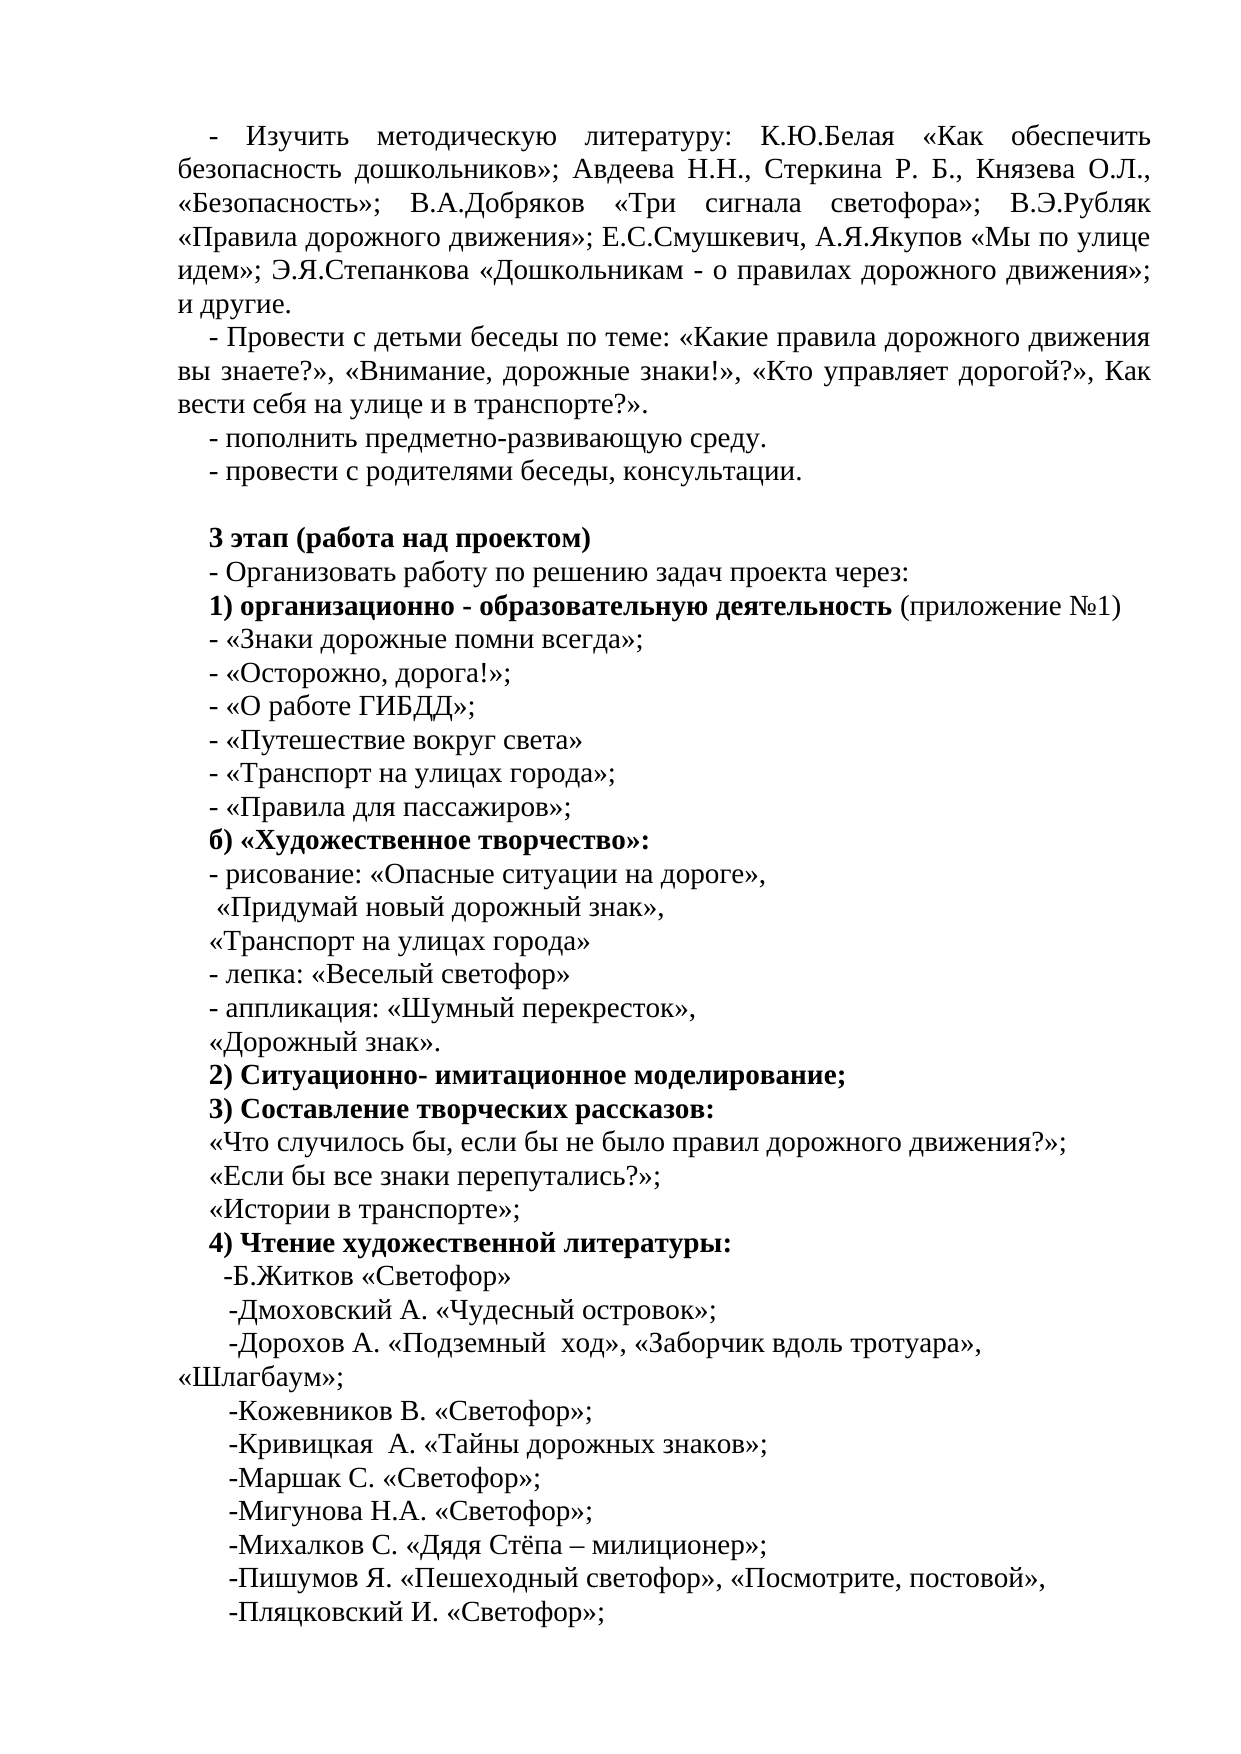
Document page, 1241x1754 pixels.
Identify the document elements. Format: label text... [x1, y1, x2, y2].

text -Кривицкая А. «Тайны дорожных знаков»; [177, 1426, 1152, 1460]
text 3) Составление творческих рассказов: [177, 1091, 1152, 1124]
text -Мигунова Н.А. «Светофор»; [177, 1493, 1152, 1527]
text -Дмоховский А. «Чудесный островок»; [177, 1292, 1152, 1326]
text 1) организационно - образовательную деятельность (приложение №1) [177, 588, 1152, 621]
text - «Транспорт на улицах города»; [177, 755, 1152, 789]
text б) «Художественное творчество»: [177, 822, 1152, 856]
text -Пишумов Я. «Пешеходный светофор», «Посмотрите, постовой», [177, 1560, 1152, 1594]
text «Истории в транспорте»; [177, 1191, 1152, 1225]
text - Провести с детьми беседы по теме: «Какие правила дорожного движения вы знаете?», «Внимание, дорожные знаки!», «Кто управляет дорогой?», Как вести себя на улице и в транспорте?». [177, 319, 1152, 420]
text - рисование: «Опасные ситуации на дороге», [177, 856, 1152, 889]
text -Кожевников В. «Светофор»; [177, 1393, 1152, 1426]
text - «Осторожно, дорога!»; [177, 655, 1152, 688]
text -Михалков С. «Дядя Стёпа – милиционер»; [177, 1527, 1152, 1560]
text - Изучить методическую литературу: К.Ю.Белая «Как обеспечить безопасность дошкольников»; Авдеева Н.Н., Стеркина Р. Б., Князева О.Л., «Безопасность»; В.А.Добряков «Три сигнала светофора»; В.Э.Рубляк «Правила дорожного движения»; Е.С.Смушкевич, А.Я.Якупов «Мы по улице идем»; Э.Я.Степанкова «Дошкольникам - о правилах дорожного движения»; и другие. [177, 118, 1152, 319]
text - «Знаки дорожные помни всегда»; [177, 621, 1152, 655]
text - «Путешествие вокруг света» [177, 722, 1152, 755]
text «Если бы все знаки перепутались?»; [177, 1158, 1152, 1191]
text 4) Чтение художественной литературы: [177, 1225, 1152, 1258]
text 3 этап (работа над проектом) [177, 521, 1152, 554]
text -Пляцковский И. «Светофор»; [177, 1594, 1152, 1627]
text «Придумай новый дорожный знак», [177, 889, 1152, 923]
text - Организовать работу по решению задач проекта через: [177, 554, 1152, 588]
text -Маршак С. «Светофор»; [177, 1460, 1152, 1493]
text - пополнить предметно-развивающую среду. [177, 420, 1152, 453]
text - «Правила для пассажиров»; [177, 789, 1152, 822]
text - лепка: «Веселый светофор» [177, 957, 1152, 990]
text - «О работе ГИБДД»; [177, 688, 1152, 722]
text «Дорожный знак». [177, 1024, 1152, 1057]
text «Транспорт на улицах города» [177, 923, 1152, 957]
text «Что случилось бы, если бы не было правил дорожного движения?»; [177, 1124, 1152, 1158]
text 2) Ситуационно- имитационное моделирование; [177, 1057, 1152, 1091]
text -Б.Житков «Светофор» [177, 1258, 1152, 1292]
text -Дорохов А. «Подземный ход», «Заборчик вдоль тротуара», «Шлагбаум»; [177, 1326, 1152, 1393]
text - провести с родителями беседы, консультации. [177, 453, 1152, 487]
text - аппликация: «Шумный перекресток», [177, 990, 1152, 1024]
